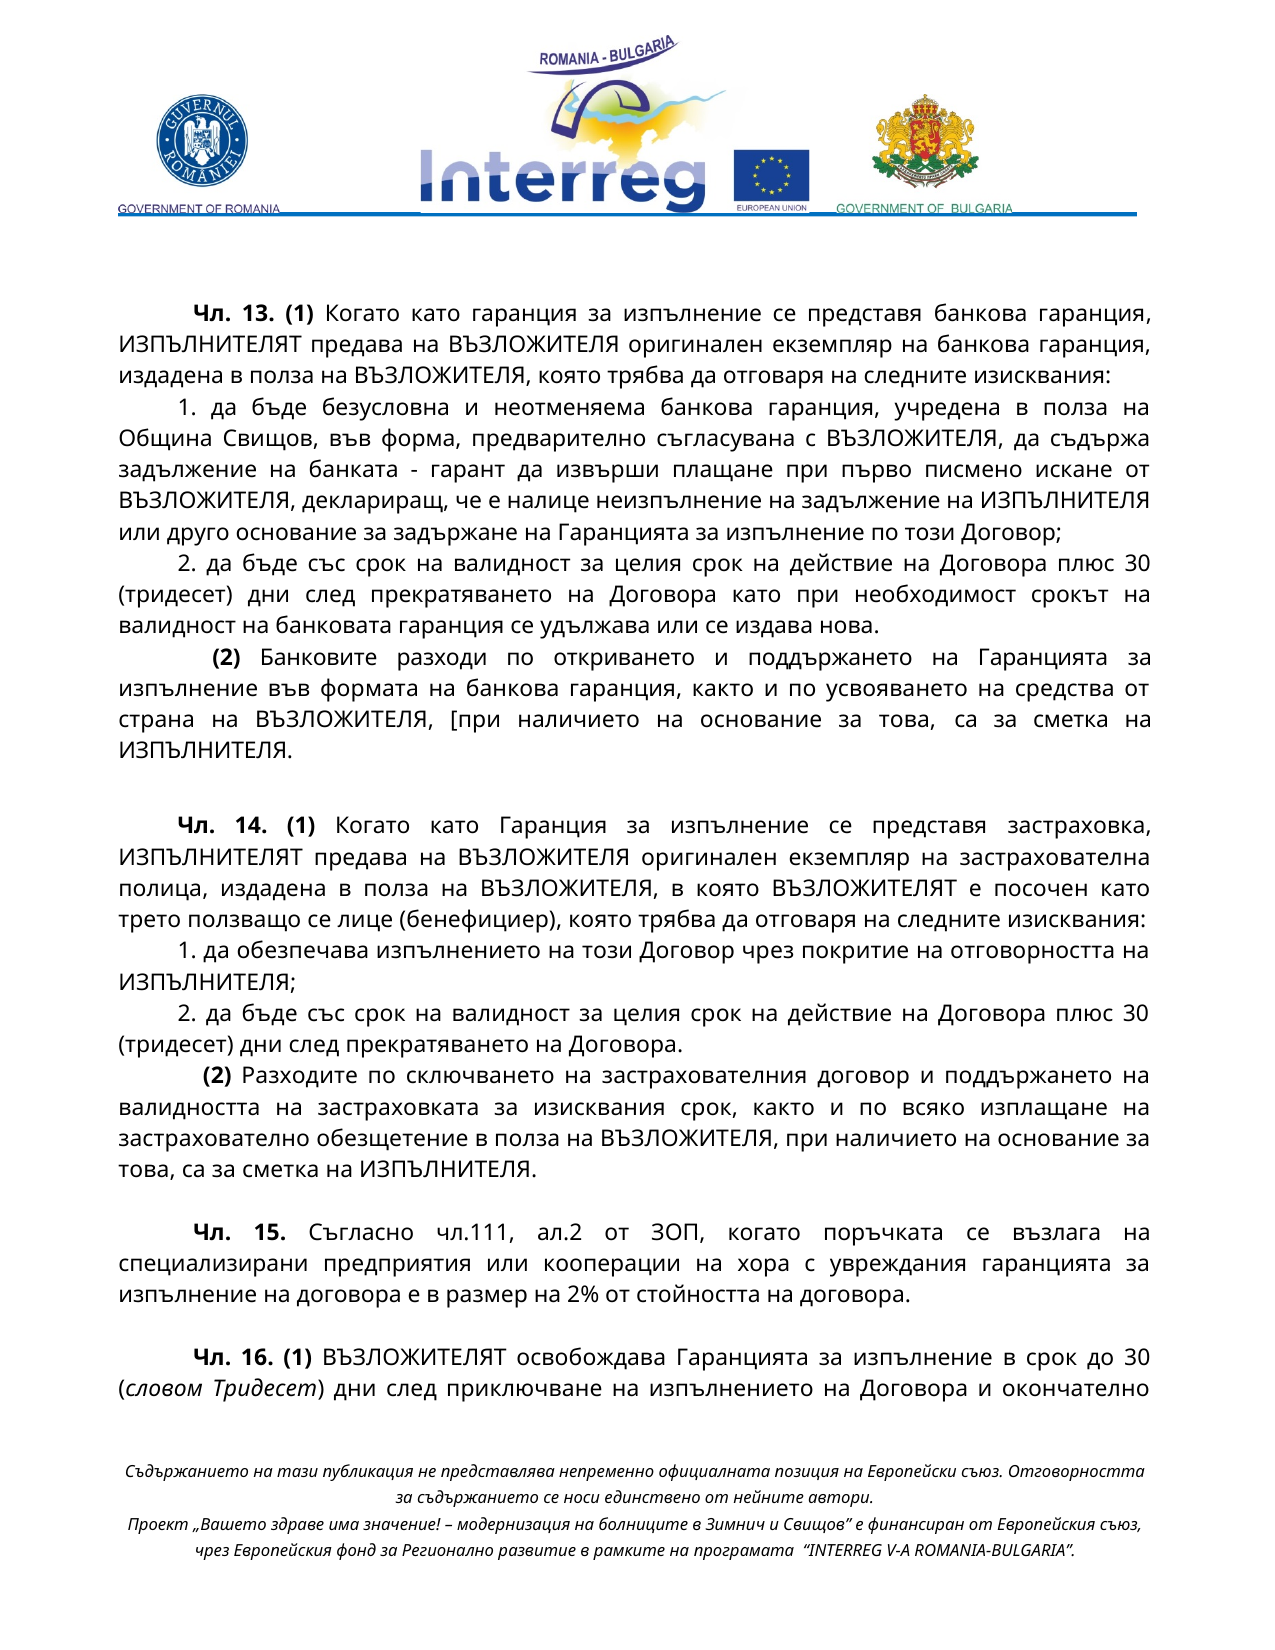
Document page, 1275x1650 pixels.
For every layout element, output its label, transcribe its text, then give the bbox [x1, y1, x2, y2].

text Чл. 15. Съгласно чл.111, ал.2 от ЗОП, когато поръчката се възлага на специализирани предприятия или кооперации на хора с увреждания гаранцията за изпълнение на договора е в размер на 2% от стойността на договора. [118, 1216, 1152, 1309]
text 2. да бъде със срок на валидност за целия срок на действие на Договора плюс 30 (тридесет) дни след прекратяването на Договора като при необходимост срокът на валидност на банковата гаранция се удължава или се издава нова. [118, 547, 1152, 641]
picture [118, 94, 280, 213]
text 1. да обезпечава изпълнението на този Договор чрез покритие на отговорността на ИЗПЪЛНИТЕЛЯ; [118, 934, 1152, 997]
text 2. да бъде със срок на валидност за целия срок на действие на Договора плюс 30 (тридесет) дни след прекратяването на Договора. [118, 997, 1152, 1059]
picture [420, 35, 810, 213]
text Чл. 13. (1) Когато като гаранция за изпълнение се представя банкова гаранция, ИЗПЪЛНИТЕЛЯТ предава на ВЪЗЛОЖИТЕЛЯ оригинален екземпляр на банкова гаранция, издадена в полза на ВЪЗЛОЖИТЕЛЯ, която трябва да отговаря на следните изисквания: [118, 297, 1152, 391]
text (2) Банковите разходи по откриването и поддържането на Гаранцията за изпълнение във формата на банкова гаранция, както и по усвояването на средства от страна на ВЪЗЛОЖИТЕЛЯ, [при наличието на основание за това, са за сметка на ИЗПЪЛНИТЕЛЯ. [118, 641, 1152, 766]
text (2) Разходите по сключването на застрахователния договор и поддържането на валидността на застраховката за изисквания срок, както и по всяко изплащане на застрахователно обезщетение в полза на ВЪЗЛОЖИТЕЛЯ, при наличието на основание за това, са за сметка на ИЗПЪЛНИТЕЛЯ. [118, 1059, 1152, 1184]
text Чл. 14. (1) Когато като Гаранция за изпълнение се представя застраховка, ИЗПЪЛНИТЕЛЯТ предава на ВЪЗЛОЖИТЕЛЯ оригинален екземпляр на застрахователна полица, издадена в полза на ВЪЗЛОЖИТЕЛЯ, в която ВЪЗЛОЖИТЕЛЯТ е посочен като трето ползващо се лице (бенефициер), която трябва да отговаря на следните изисквания: [118, 809, 1152, 934]
picture [836, 94, 1013, 213]
text 1. да бъде безусловна и неотменяема банкова гаранция, учредена в полза на Община Свищов, във форма, предварително съгласувана с ВЪЗЛОЖИТЕЛЯ, да съдържа задължение на банката - гарант да извърши плащане при първо писмено искане от ВЪЗЛОЖИТЕЛЯ, деклариращ, че е налице неизпълнение на задължение на ИЗПЪЛНИТЕЛЯ или друго основание за задържане на Гаранцията за изпълнение по този Договор; [118, 391, 1152, 547]
